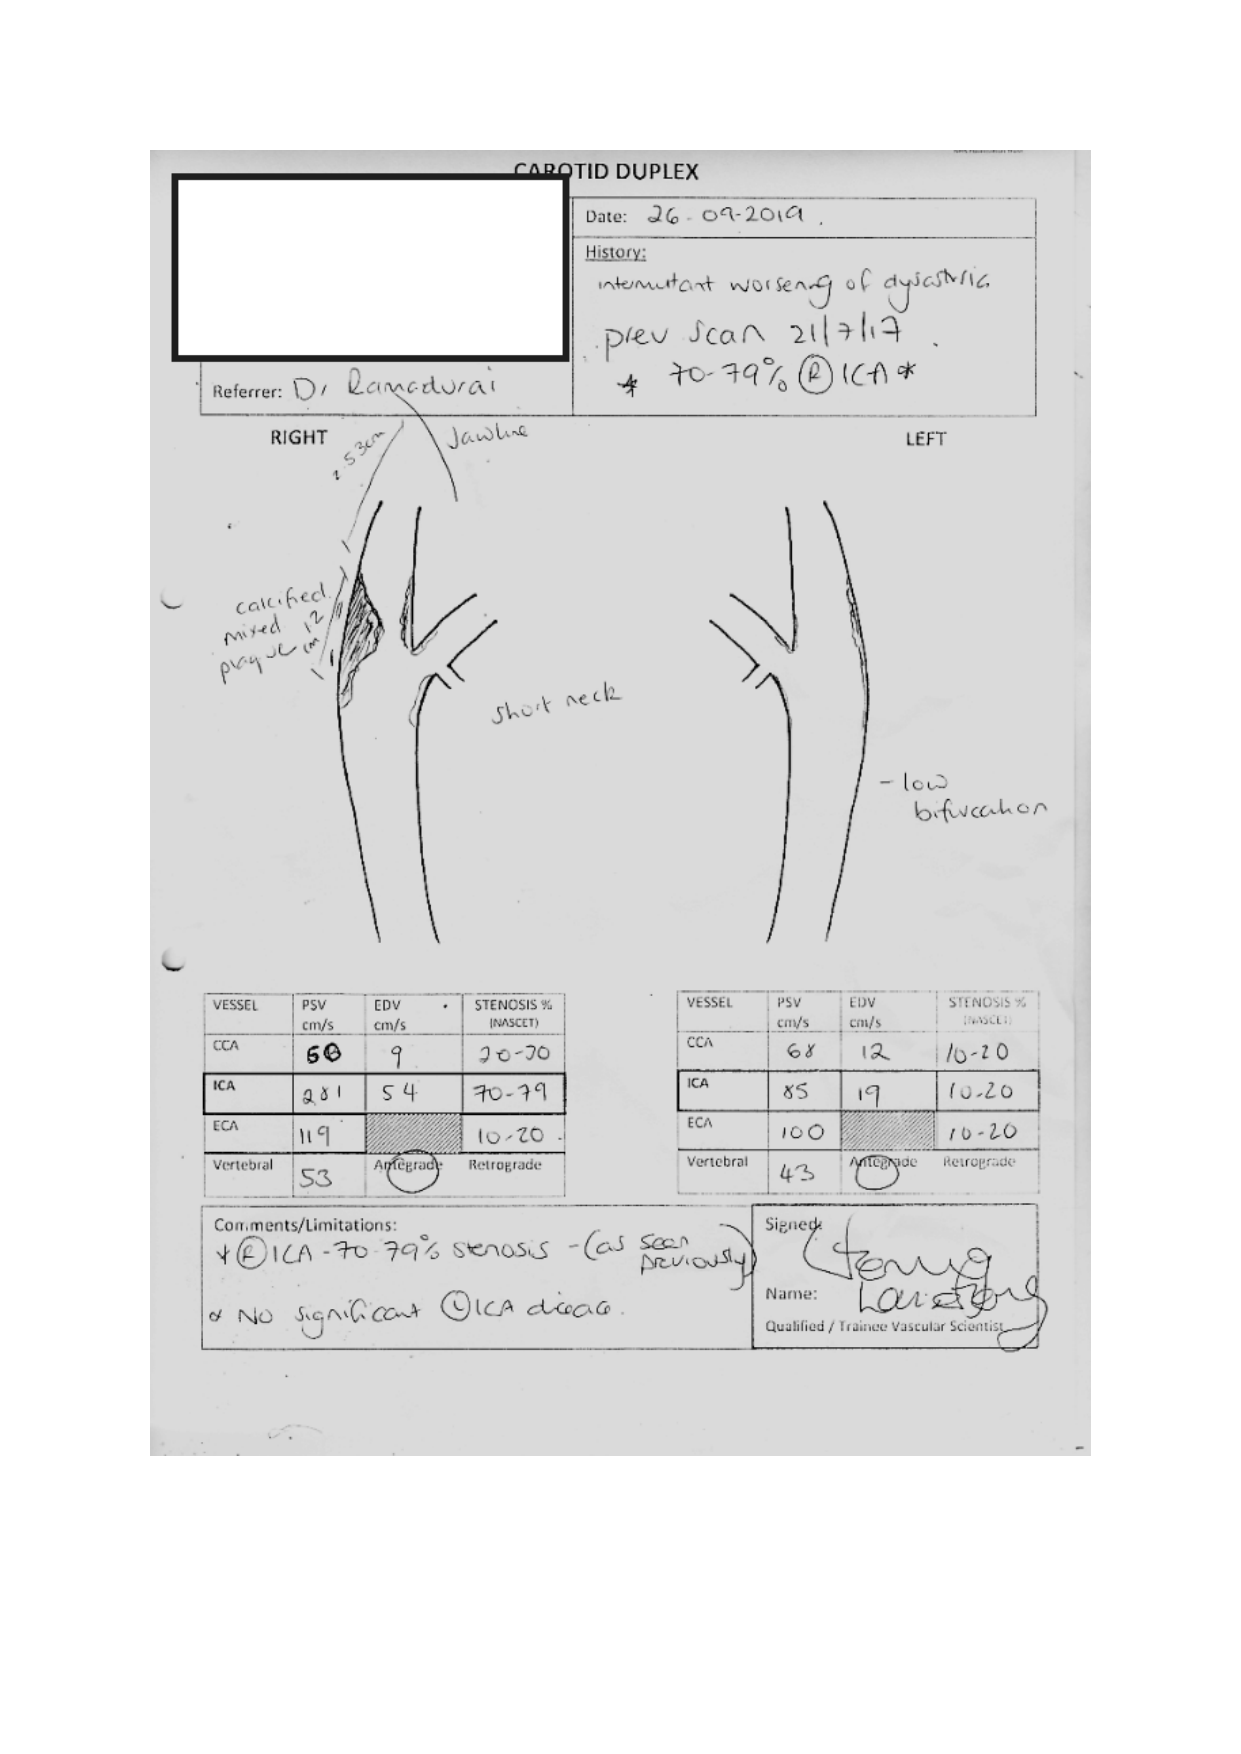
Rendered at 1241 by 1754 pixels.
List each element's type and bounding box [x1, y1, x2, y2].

picture [150, 150, 1091, 1456]
